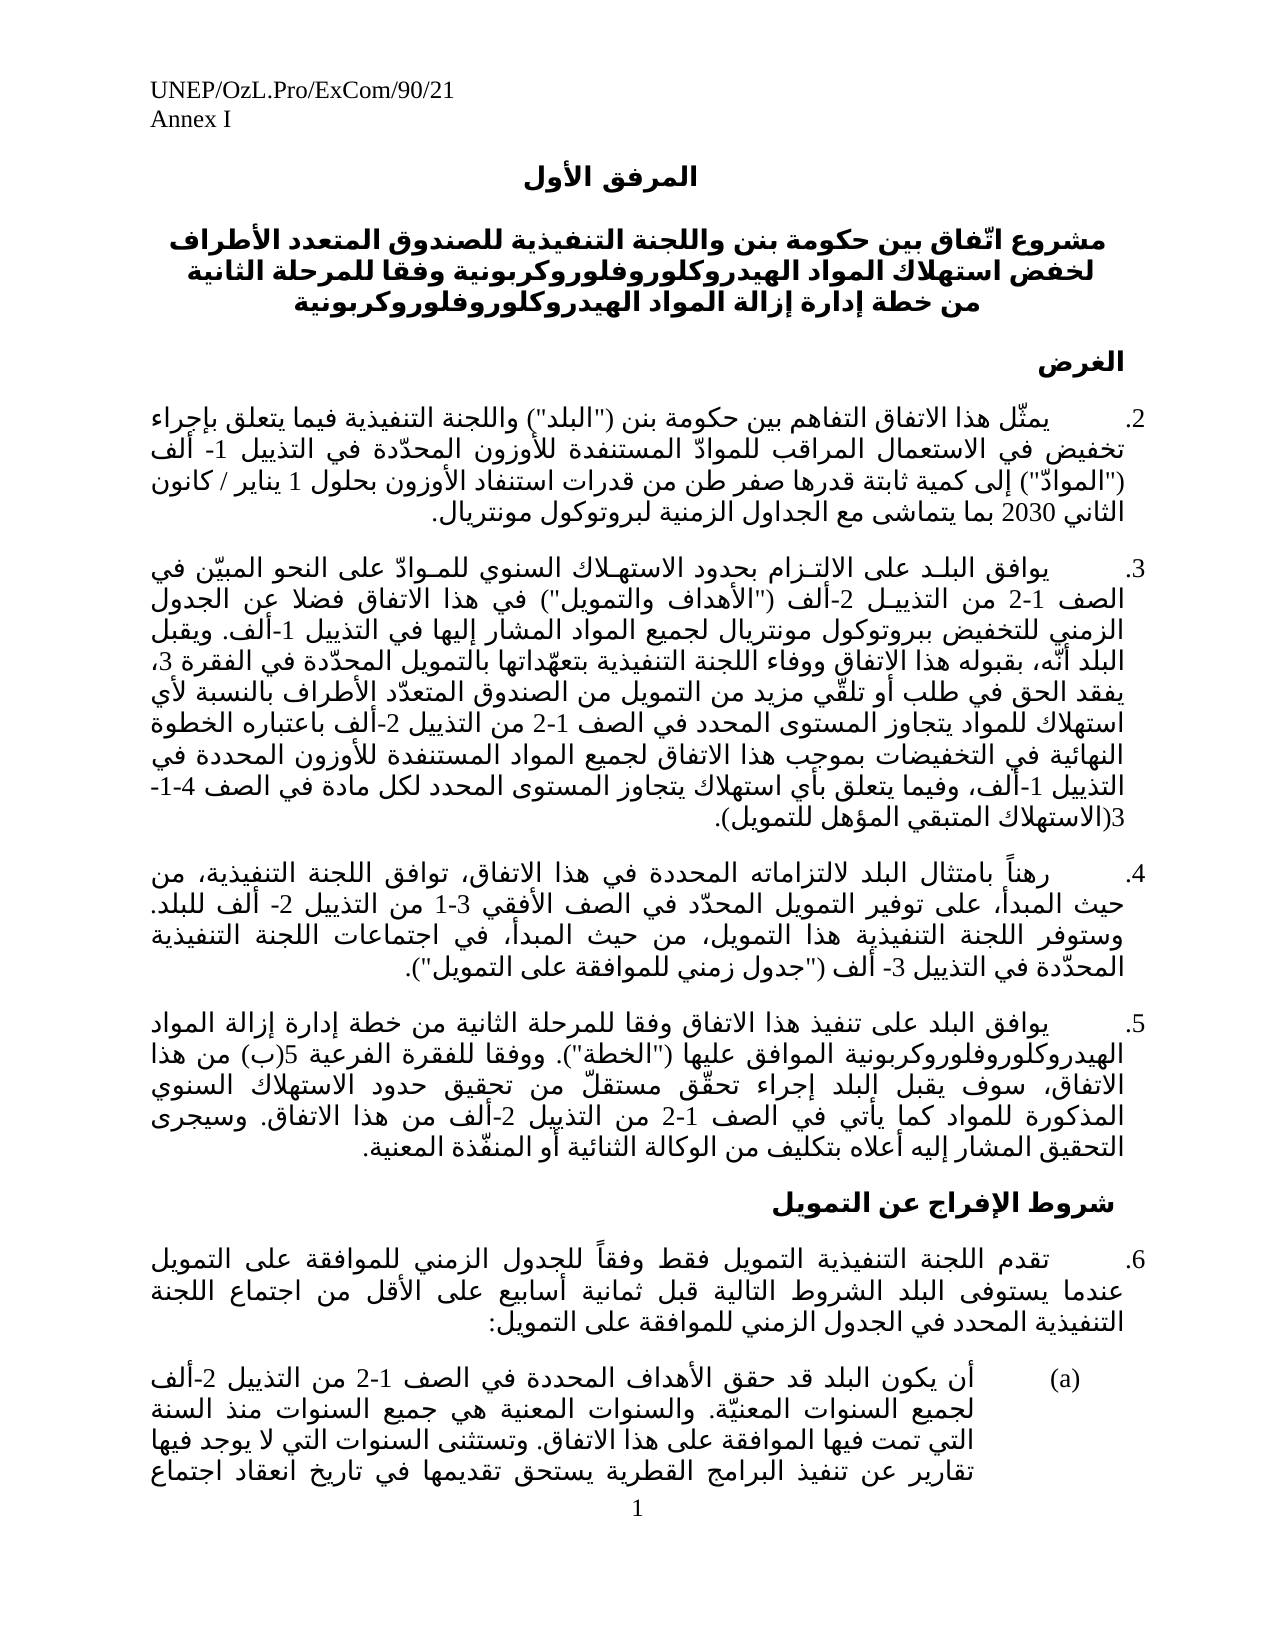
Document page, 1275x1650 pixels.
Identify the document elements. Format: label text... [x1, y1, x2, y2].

subtitle يوافق البلد على تنفيذ هذا الاتفاق وفقا للمرحلة الثانية من خطة إدارة إزالة المواد الهيدروكلوروفلوروكربونية الموافق عليها ("الخطة"). ووفقا للفقرة الفرعية 5(ب) من هذا الاتفاق، سوف يقبل البلد إجراء تحقّق مستقلّ من تحقيق حدود الاستهلاك السنوي المذكورة للمواد كما يأتي في الصف 1-2 من التذييل 2-ألف من هذا الاتفاق. وسيجرى التحقيق المشار إليه أعلاه بتكليف من الوكالة الثنائية أو المنفّذة المعنية. [150, 1007, 1125, 1162]
subtitle رهناً بامتثال البلد لالتزاماته المحددة في هذا الاتفاق، توافق اللجنة التنفيذية، من حيث المبدأ، على توفير التمويل المحدّد في الصف الأفقي 3-1 من التذييل 2- ألف للبلد. وستوفر اللجنة التنفيذية هذا التمويل، من حيث المبدأ، في اجتماعات اللجنة التنفيذية المحدّدة في التذييل 3- ألف ("جدول زمني للموافقة على التمويل"). [150, 857, 1125, 982]
text مشروع اتّفاق بين حكومة بنن واللجنة التنفيذية للصندوق المتعدد الأطراف [150, 224, 1125, 255]
subtitle تقدم اللجنة التنفيذية التمويل فقط وفقاً للجدول الزمني للموافقة على التمويل عندما يستوفى البلد الشروط التالية قبل ثمانية أسابيع على الأقل من اجتماع اللجنة التنفيذية المحدد في الجدول الزمني للموافقة على التمويل: [150, 1244, 1125, 1337]
text المرفق الأول [150, 161, 1125, 193]
text لخفض استهلاك المواد الهيدروكلوروفلوروكربونية وفقا للمرحلة الثانية [150, 255, 1125, 286]
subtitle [150, 1362, 1050, 1487]
text الغرض [150, 346, 1125, 377]
text من خطة إدارة إزالة المواد الهيدروكلوروفلوروكربونية [150, 286, 1125, 317]
subtitle يوافق البلـد على الالتـزام بحدود الاستهـلاك السنوي للمـوادّ على النحو المبيّن في الصف 1-2 من التذييـل 2-ألف ("الأهداف والتمويل") في هذا الاتفاق فضلا عن الجدول الزمني للتخفيض ببروتوكول مونتريال لجميع المواد المشار إليها في التذييل 1-ألف. ويقبل البلد أنّه، بقبوله هذا الاتفاق ووفاء اللجنة التنفيذية بتعهّداتها بالتمويل المحدّدة في الفقرة 3، يفقد الحق في طلب أو تلقّي مزيد من التمويل من الصندوق المتعدّد الأطراف بالنسبة لأي استهلاك للمواد يتجاوز المستوى المحدد في الصف 1-2 من التذييل 2-ألف باعتباره الخطوة النهائية في التخفيضات بموجب هذا الاتفاق لجميع المواد المستنفدة للأوزون المحددة في التذييل 1-ألف، وفيما يتعلق بأي استهلاك يتجاوز المستوى المحدد لكل مادة في الصف 4-1-3(الاستهلاك المتبقي المؤهل للتمويل). [150, 552, 1125, 832]
subtitle يمثّل هذا الاتفاق التفاهم بين حكومة بنن ("البلد") واللجنة التنفيذية فيما يتعلق بإجراء تخفيض في الاستعمال المراقب للموادّ المستنفدة للأوزون المحدّدة في التذييل 1- ألف ("الموادّ") إلى كمية ثابتة قدرها صفر طن من قدرات استنفاد الأوزون بحلول 1 يناير / كانون الثاني 2030 بما يتماشى مع الجداول الزمنية لبروتوكول مونتريال. [150, 402, 1125, 527]
subtitle شروط الإفراج عن التمويل [150, 1187, 1116, 1219]
